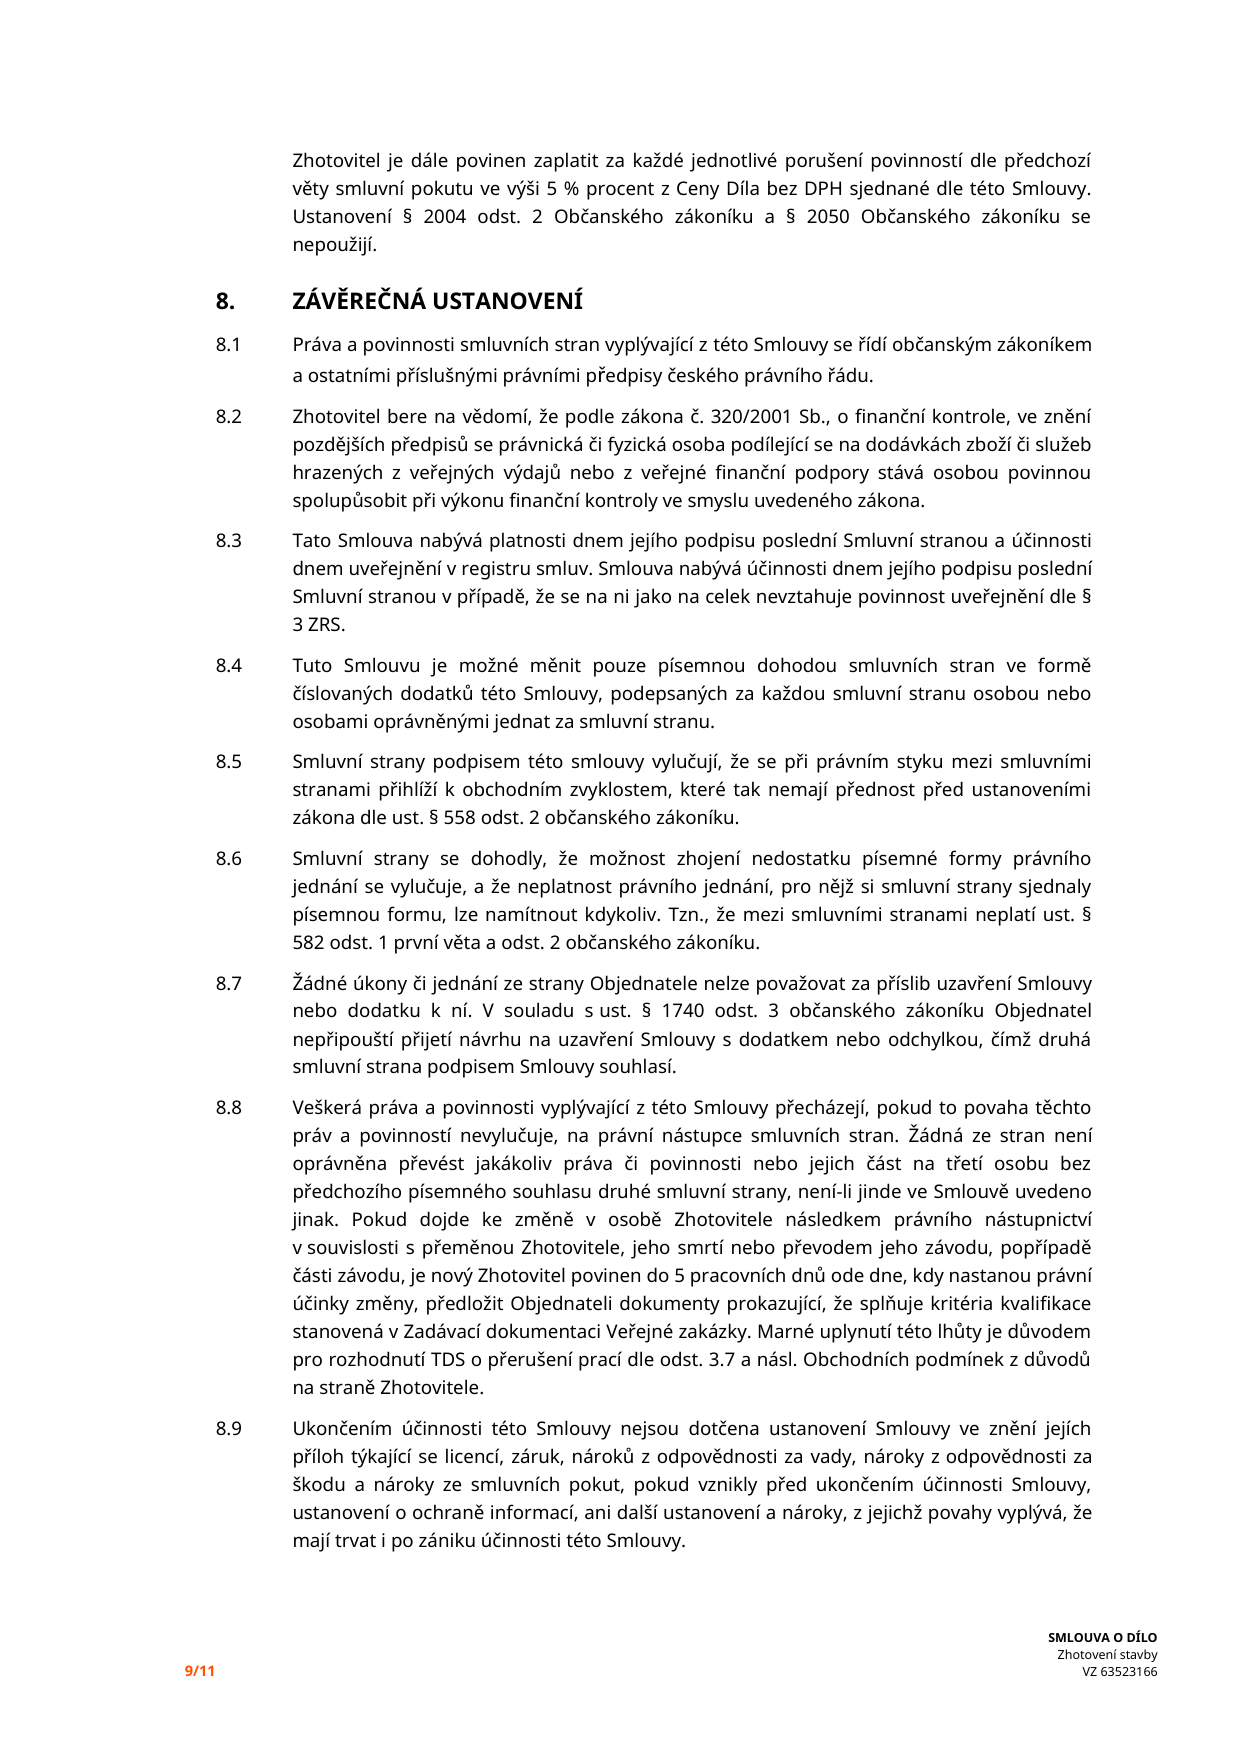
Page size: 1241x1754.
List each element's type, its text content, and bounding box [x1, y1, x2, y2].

text Ukončením účinnosti této Smlouvy nejsou dotčena ustanovení Smlouvy ve znění jejích příloh týkající se licencí, záruk, nároků z odpovědnosti za vady, nároky z odpovědnosti za škodu a nároky ze smluvních pokut, pokud vznikly před ukončením účinnosti Smlouvy, ustanovení o ochraně informací, ani další ustanovení a nároky, z jejichž povahy vyplývá, že mají trvat i po zániku účinnosti této Smlouvy. [216, 1415, 1093, 1553]
text Zhotovitel bere na vědomí, že podle zákona č. 320/2001 Sb., o finanční kontrole, ve znění pozdějších předpisů se právnická či fyzická osoba podílející se na dodávkách zboží či služeb hrazených z veřejných výdajů nebo z veřejné finanční podpory stává osobou povinnou spolupůsobit při výkonu finanční kontroly ve smyslu uvedeného zákona. [216, 403, 1093, 512]
text Smluvní strany se dohodly, že možnost zhojení nedostatku písemné formy právního jednání se vylučuje, a že neplatnost právního jednání, pro nějž si smluvní strany sjednaly písemnou formu, lze namítnout kdykoliv. Tzn., že mezi smluvními stranami neplatí ust. § 582 odst. 1 první věta a odst. 2 občanského zákoníku. [216, 845, 1093, 955]
text Veškerá práva a povinnosti vyplývající z této Smlouvy přecházejí, pokud to povaha těchto práv a povinností nevylučuje, na právní nástupce smluvních stran. Žádná ze stran není oprávněna převést jakákoliv práva či povinnosti nebo jejich část na třetí osobu bez předchozího písemného souhlasu druhé smluvní strany, není-li jinde ve Smlouvě uvedeno jinak. Pokud dojde ke změně v osobě Zhotovitele následkem právního nástupnictví v souvislosti s přeměnou Zhotovitele, jeho smrtí nebo převodem jeho závodu, popřípadě části závodu, je nový Zhotovitel povinen do 5 pracovních dnů ode dne, kdy nastanou právní účinky změny, předložit Objednateli dokumenty prokazující, že splňuje kritéria kvalifikace stanovená v Zadávací dokumentaci Veřejné zakázky. Marné uplynutí této lhůty je důvodem pro rozhodnutí TDS o přerušení prací dle odst. 3.7 a násl. Obchodních podmínek z důvodů na straně Zhotovitele. [216, 1094, 1093, 1400]
text Žádné úkony či jednání ze strany Objednatele nelze považovat za příslib uzavření Smlouvy nebo dodatku k ní. V souladu s ust. § 1740 odst. 3 občanského zákoníku Objednatel nepřipouští přijetí návrhu na uzavření Smlouvy s dodatkem nebo odchylkou, čímž druhá smluvní strana podpisem Smlouvy souhlasí. [216, 970, 1093, 1079]
text Tuto Smlouvu je možné měnit pouze písemnou dohodou smluvních stran ve formě číslovaných dodatků této Smlouvy, podepsaných za každou smluvní stranu osobou nebo osobami oprávněnými jednat za smluvní stranu. [216, 652, 1093, 734]
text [216, 147, 1093, 257]
text Tato Smlouva nabývá platnosti dnem jejího podpisu poslední Smluvní stranou a účinnosti dnem uveřejnění v registru smluv. Smlouva nabývá účinnosti dnem jejího podpisu poslední Smluvní stranou v případě, že se na ni jako na celek nevztahuje povinnost uveřejnění dle § 3 ZRS. [216, 527, 1093, 637]
text ZÁVĚREČNÁ USTANOVENÍ [216, 284, 1093, 316]
text Práva a povinnosti smluvních stran vyplývající z této Smlouvy se řídí občanským zákoníkem a ostatními příslušnými právními předpisy českého právního řádu. [216, 331, 1093, 388]
text Smluvní strany podpisem této smlouvy vylučují, že se při právním styku mezi smluvními stranami přihlíží k obchodním zvyklostem, které tak nemají přednost před ustanoveními zákona dle ust. § 558 odst. 2 občanského zákoníku. [216, 749, 1093, 830]
